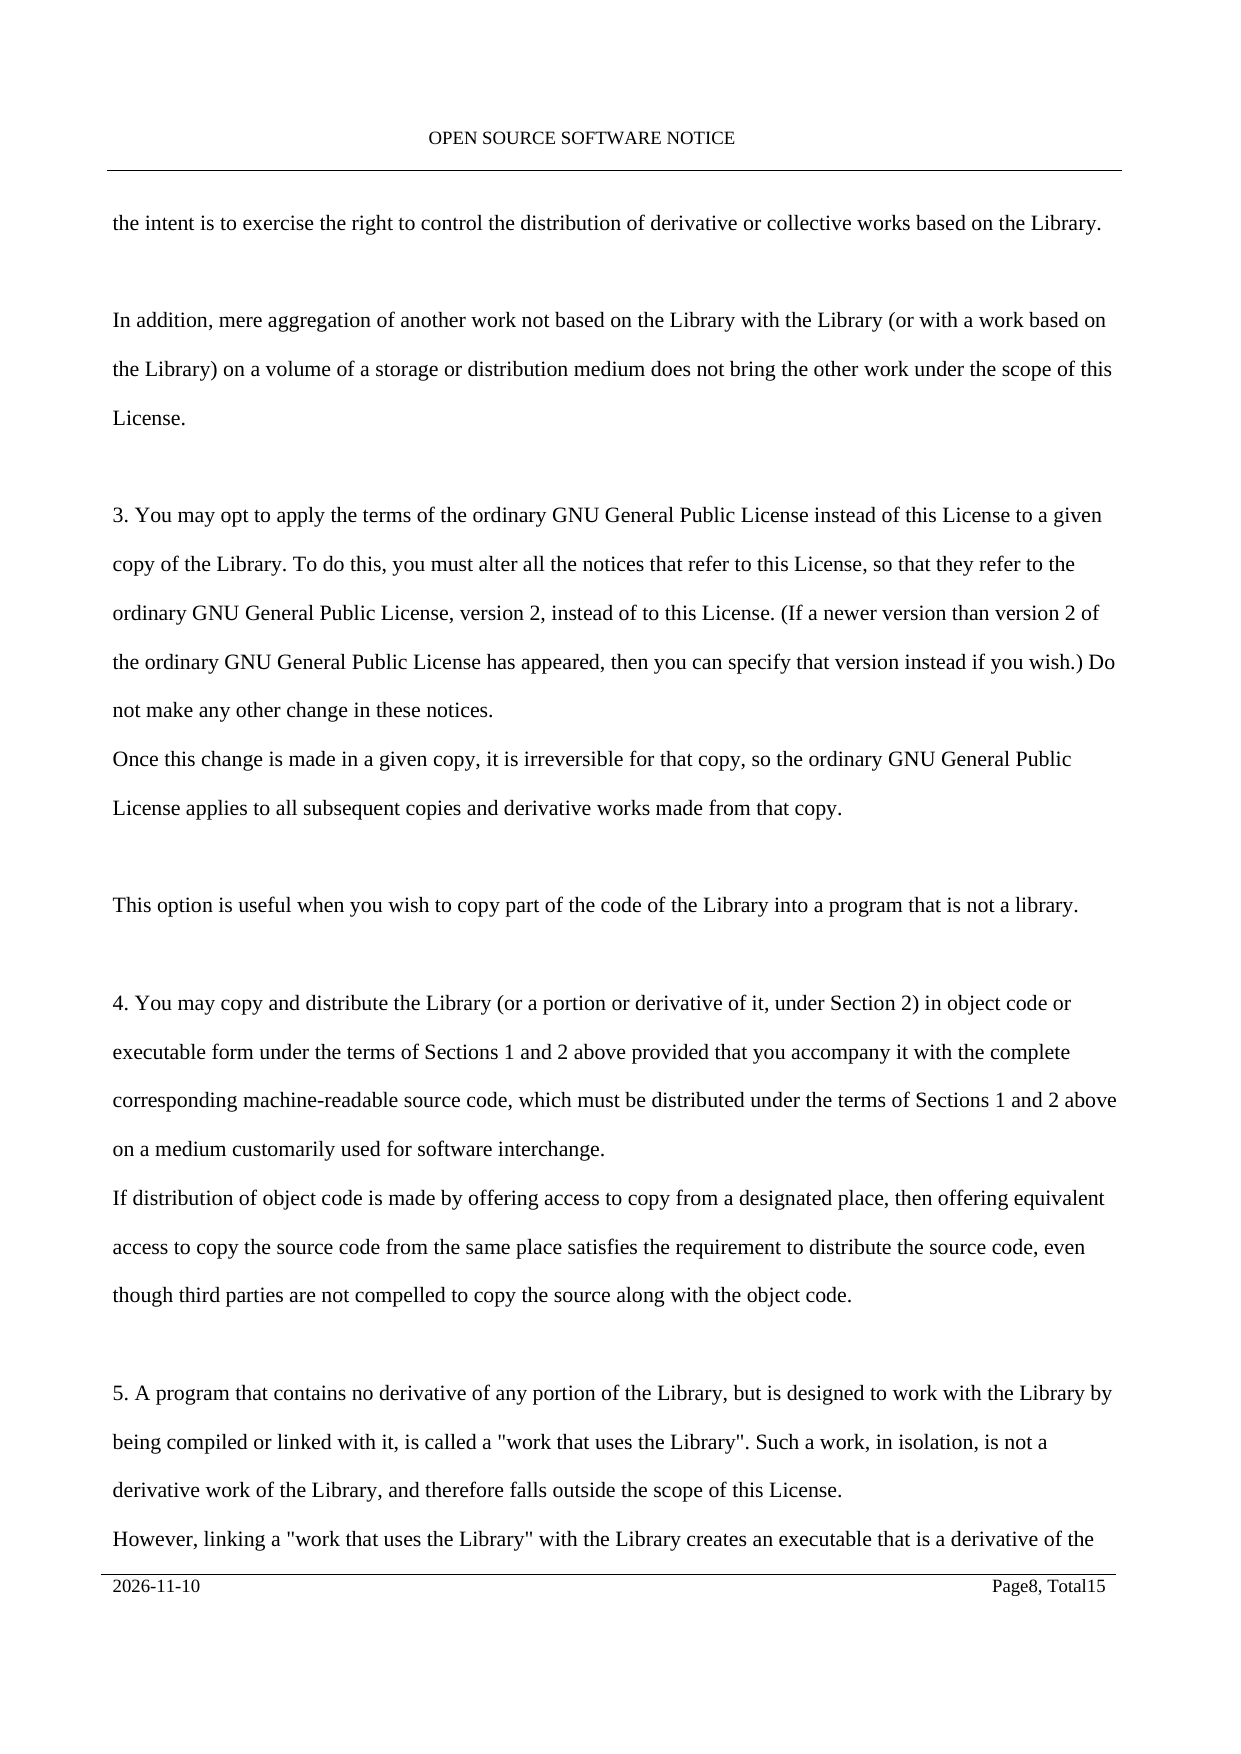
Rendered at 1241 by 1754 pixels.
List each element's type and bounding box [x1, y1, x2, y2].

text [112, 206, 1128, 1555]
